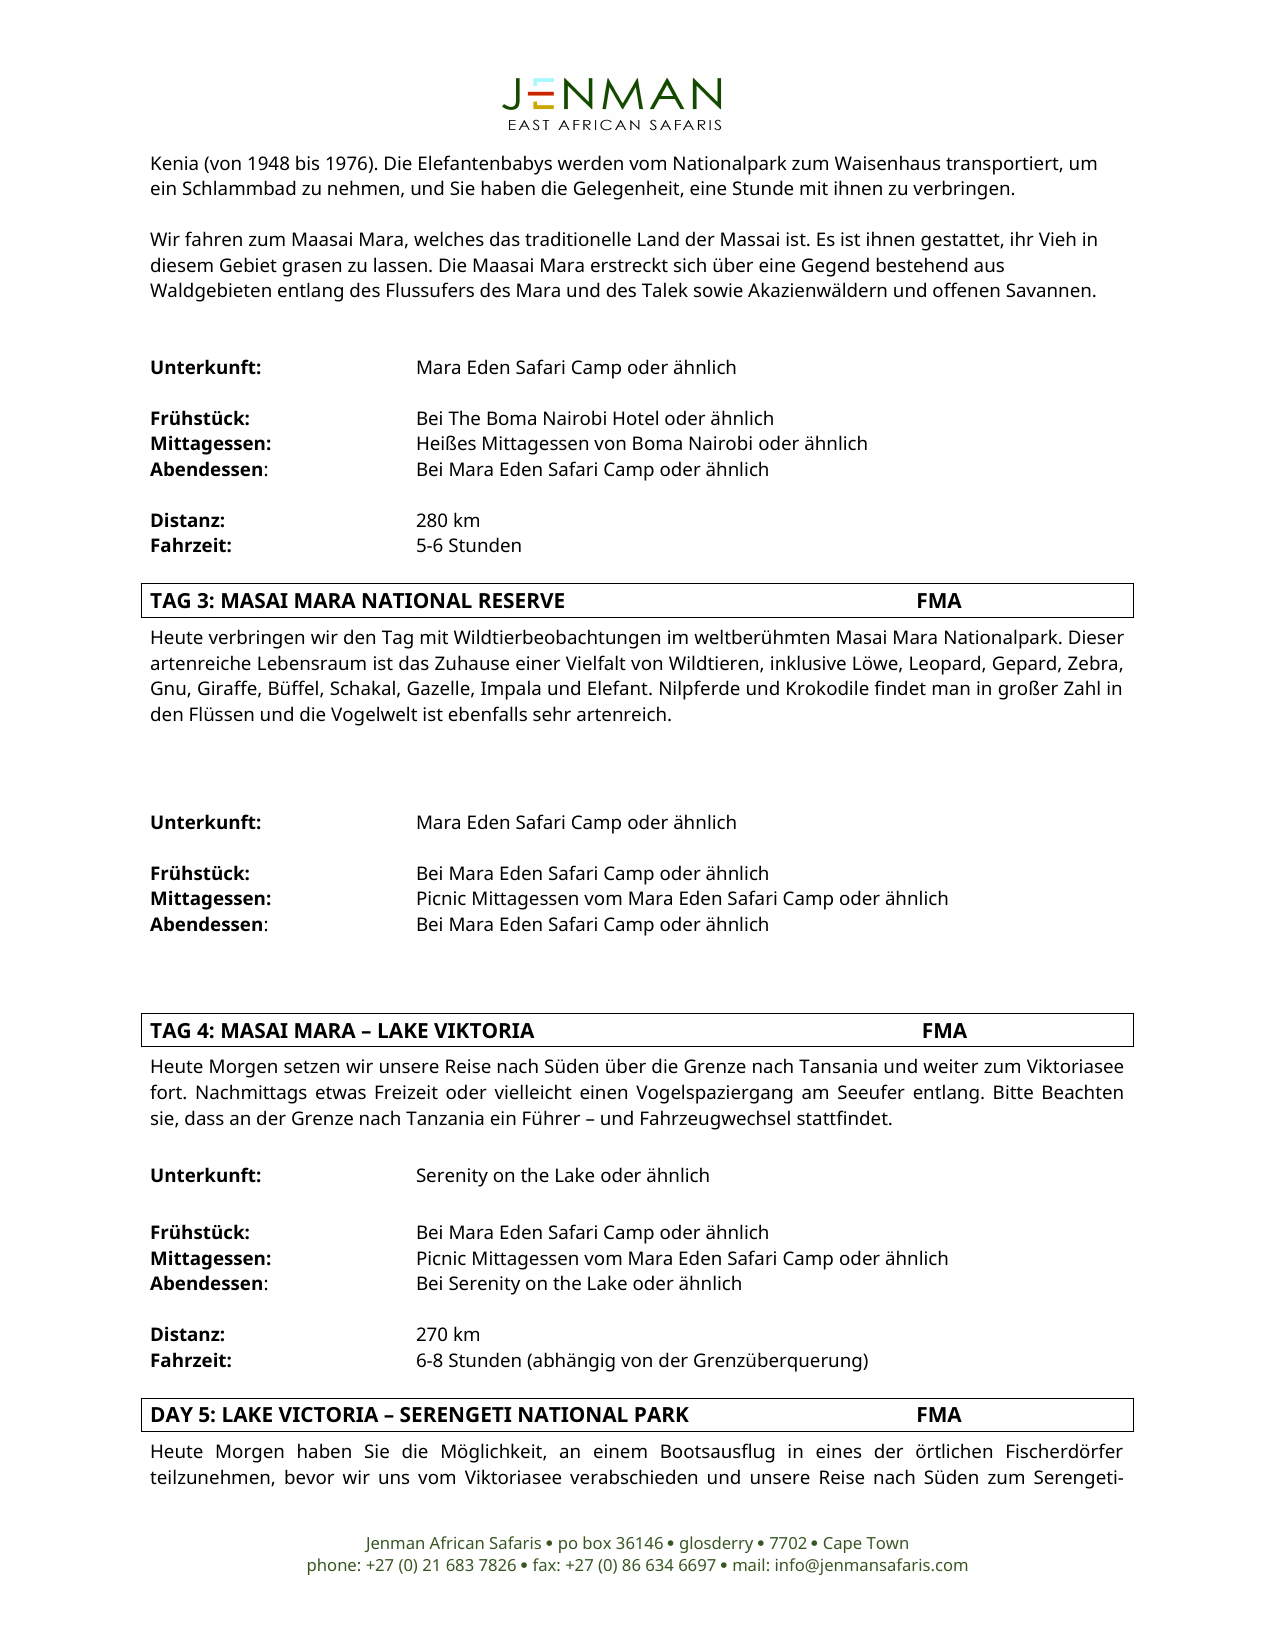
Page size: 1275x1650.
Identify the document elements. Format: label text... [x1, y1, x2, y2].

subtitle TAG 3: MASAI MARA NATIONAL RESERVE FMA [142, 584, 1133, 617]
subtitle TAG 4: MASAI MARA – LAKE VIKTORIA FMA [142, 1014, 1133, 1046]
text Fahrzeit: 6-8 Stunden (abhängig von der Grenzüberquerung) [150, 1347, 1125, 1372]
text Frühstück: Bei Mara Eden Safari Camp oder ähnlich [150, 860, 1125, 886]
picture [476, 56, 742, 147]
text Distanz: 280 km [150, 507, 1125, 533]
text Distanz: 270 km [150, 1321, 1125, 1347]
text Abendessen: Bei Serenity on the Lake oder ähnlich [150, 1270, 1125, 1296]
text Unterkunft: Mara Eden Safari Camp oder ähnlich [150, 354, 1125, 380]
text Wir fahren zum Maasai Mara, welches das traditionelle Land der Massai ist. Es ist ihnen gestattet, ihr Vieh in diesem Gebiet grasen zu lassen. Die Maasai Mara erstreckt sich über eine Gegend bestehend aus Waldgebieten entlang des Flussufers des Mara und des Talek sowie Akazienwäldern und offenen Savannen. [150, 227, 1125, 303]
text Mittagessen: Picnic Mittagessen vom Mara Eden Safari Camp oder ähnlich [150, 1245, 1125, 1270]
text Frühstück: Bei Mara Eden Safari Camp oder ähnlich [150, 1219, 1125, 1245]
subtitle DAY 5: LAKE VICTORIA – SERENGETI NATIONAL PARK FMA [142, 1399, 1133, 1431]
text Abendessen: Bei Mara Eden Safari Camp oder ähnlich [150, 911, 1125, 937]
text Fahrzeit: 5-6 Stunden [150, 533, 1125, 558]
text Unterkunft: Serenity on the Lake oder ähnlich [150, 1162, 1125, 1188]
text Heute verbringen wir den Tag mit Wildtierbeobachtungen im weltberühmten Masai Mara Nationalpark. Dieser artenreiche Lebensraum ist das Zuhause einer Vielfalt von Wildtieren, inklusive Löwe, Leopard, Gepard, Zebra, Gnu, Giraffe, Büffel, Schakal, Gazelle, Impala und Elefant. Nilpferde und Krokodile findet man in großer Zahl in den Flüssen und die Vogelwelt ist ebenfalls sehr artenreich. [150, 624, 1125, 726]
text Mittagessen: Heißes Mittagessen von Boma Nairobi oder ähnlich [150, 431, 1125, 456]
text Heute Morgen setzen wir unsere Reise nach Süden über die Grenze nach Tansania und weiter zum Viktoriasee fort. Nachmittags etwas Freizeit oder vielleicht einen Vogelspaziergang am Seeufer entlang. Bitte Beachten sie, dass an der Grenze nach Tanzania ein Führer – und Fahrzeugwechsel stattfindet. [150, 1054, 1125, 1130]
text Unterkunft: Mara Eden Safari Camp oder ähnlich [150, 809, 1125, 835]
text Abendessen: Bei Mara Eden Safari Camp oder ähnlich [150, 456, 1125, 482]
text Mittagessen: Picnic Mittagessen vom Mara Eden Safari Camp oder ähnlich [150, 886, 1125, 911]
text Frühstück: Bei The Boma Nairobi Hotel oder ähnlich [150, 405, 1125, 431]
